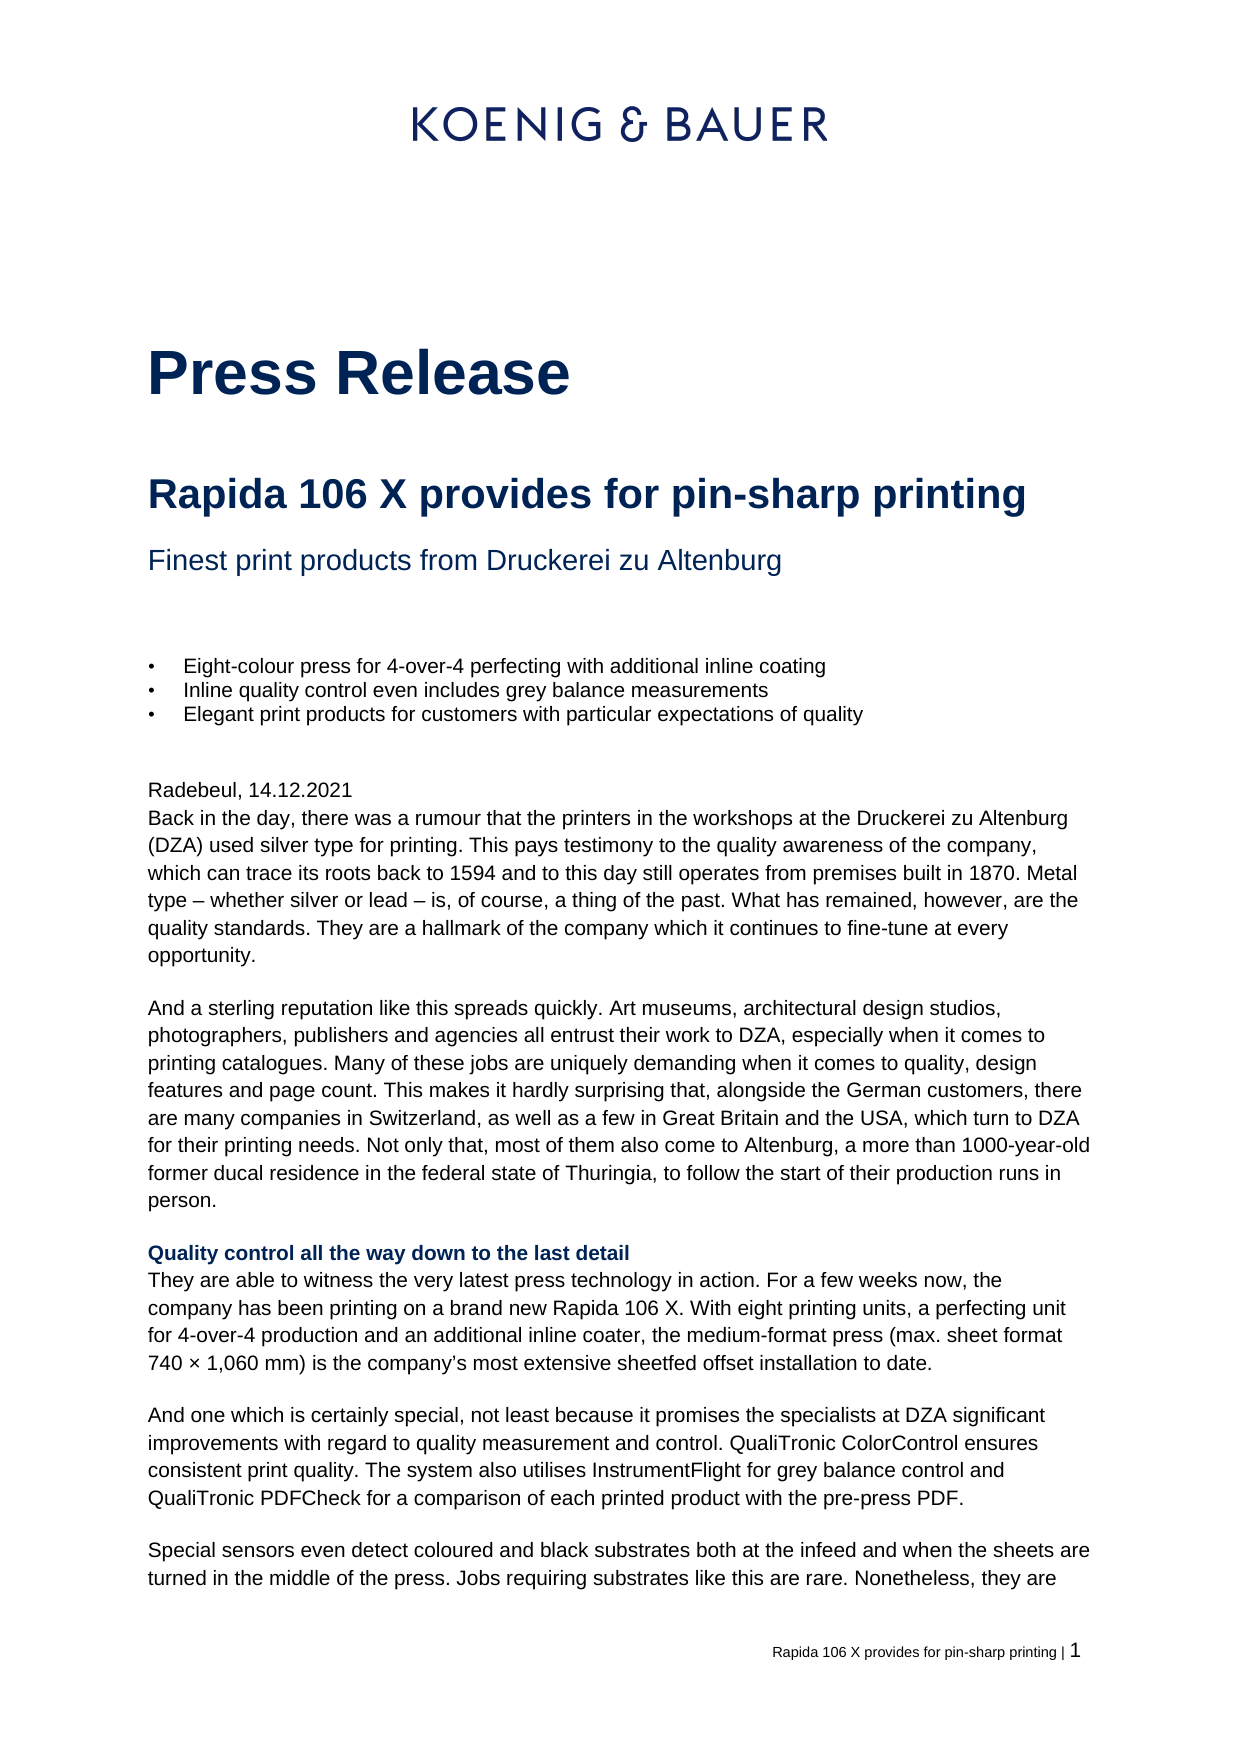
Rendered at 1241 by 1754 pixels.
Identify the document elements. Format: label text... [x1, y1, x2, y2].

subtitle Rapida 106 X provides for pin-sharp printing [148, 470, 1092, 518]
list Inline quality control even includes grey balance measurements [148, 678, 1092, 702]
list Eight-colour press for 4-over-4 perfecting with additional inline coating [148, 654, 1092, 678]
subtitle Finest print products from Druckerei zu Altenburg [148, 543, 1092, 576]
text And one which is certainly special, not least because it promises the specialists at DZA significant improvements with regard to quality measurement and control. QualiTronic ColorControl ensures consistent print quality. The system also utilises InstrumentFlight for grey balance control and QualiTronic PDFCheck for a comparison of each printed product with the pre-press PDF. [148, 1403, 1092, 1509]
list Elegant print products for customers with particular expectations of quality [148, 702, 1092, 726]
subtitle Quality control all the way down to the last detail [148, 1240, 1092, 1264]
title Press Release [148, 336, 1092, 407]
text And a sterling reputation like this spreads quickly. Art museums, architectural design studios, photographers, publishers and agencies all entrust their work to DZA, especially when it comes to printing catalogues. Many of these jobs are uniquely demanding when it comes to quality, design features and page count. This makes it hardly surprising that, alongside the German customers, there are many companies in Switzerland, as well as a few in Great Britain and the USA, which turn to DZA for their printing needs. Not only that, most of them also come to Altenburg, a more than 1000-year-old former ducal residence in the federal state of Thuringia, to follow the start of their production runs in person. [148, 995, 1092, 1212]
picture [413, 106, 828, 142]
text Radebeul, 14.12.2021 Back in the day, there was a rumour that the printers in the workshops at the Druckerei zu Altenburg (DZA) used silver type for printing. This pays testimony to the quality awareness of the company, which can trace its roots back to 1594 and to this day still operates from premises built in 1870. Metal type – whether silver or lead – is, of course, a thing of the past. What has remained, however, are the quality standards. They are a hallmark of the company which it continues to fine-tune at every opportunity. [148, 726, 1092, 967]
text They are able to witness the very latest press technology in action. For a few weeks now, the company has been printing on a brand new Rapida 106 X. With eight printing units, a perfecting unit for 4-over-4 production and an additional inline coater, the medium-format press (max. sheet format 740 × 1,060 mm) is the company’s most extensive sheetfed offset installation to date. [148, 1268, 1092, 1374]
